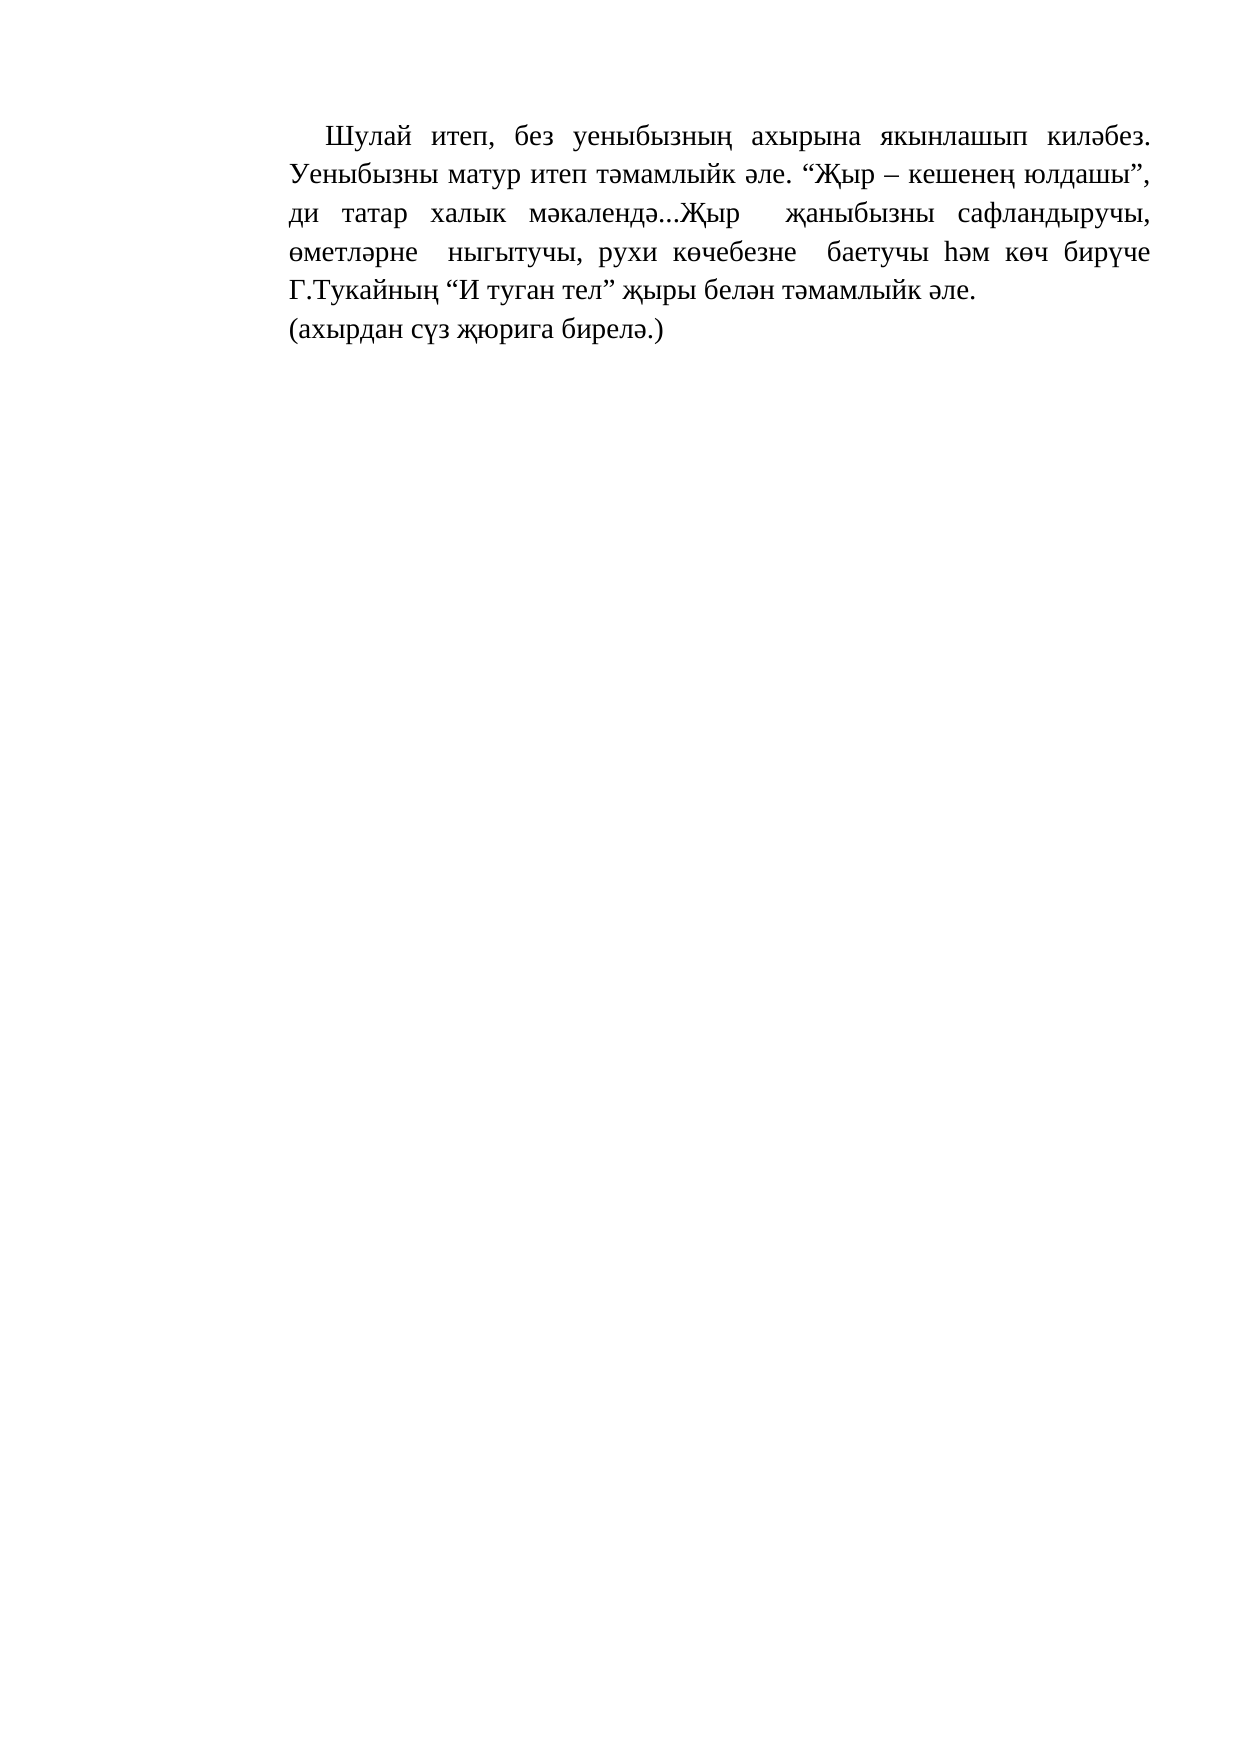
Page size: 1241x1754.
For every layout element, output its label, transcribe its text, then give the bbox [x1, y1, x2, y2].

list Шулай итеп, без уеныбызның ахырына якынлашып киләбез. Уеныбызны матур итеп тәмамлыйк әле. “Җыр – кешенең юлдашы”, ди татар халык мәкалендә...Җыр җаныбызны сафландыручы, өметләрне ныгытучы, рухи көчебезне баетучы һәм көч бирүче Г.Тукайның “И туган тел” җыры белән тәмамлыйк әле. [288, 118, 1152, 306]
list (ахырдан сүз җюрига бирелә.) [288, 311, 1152, 344]
